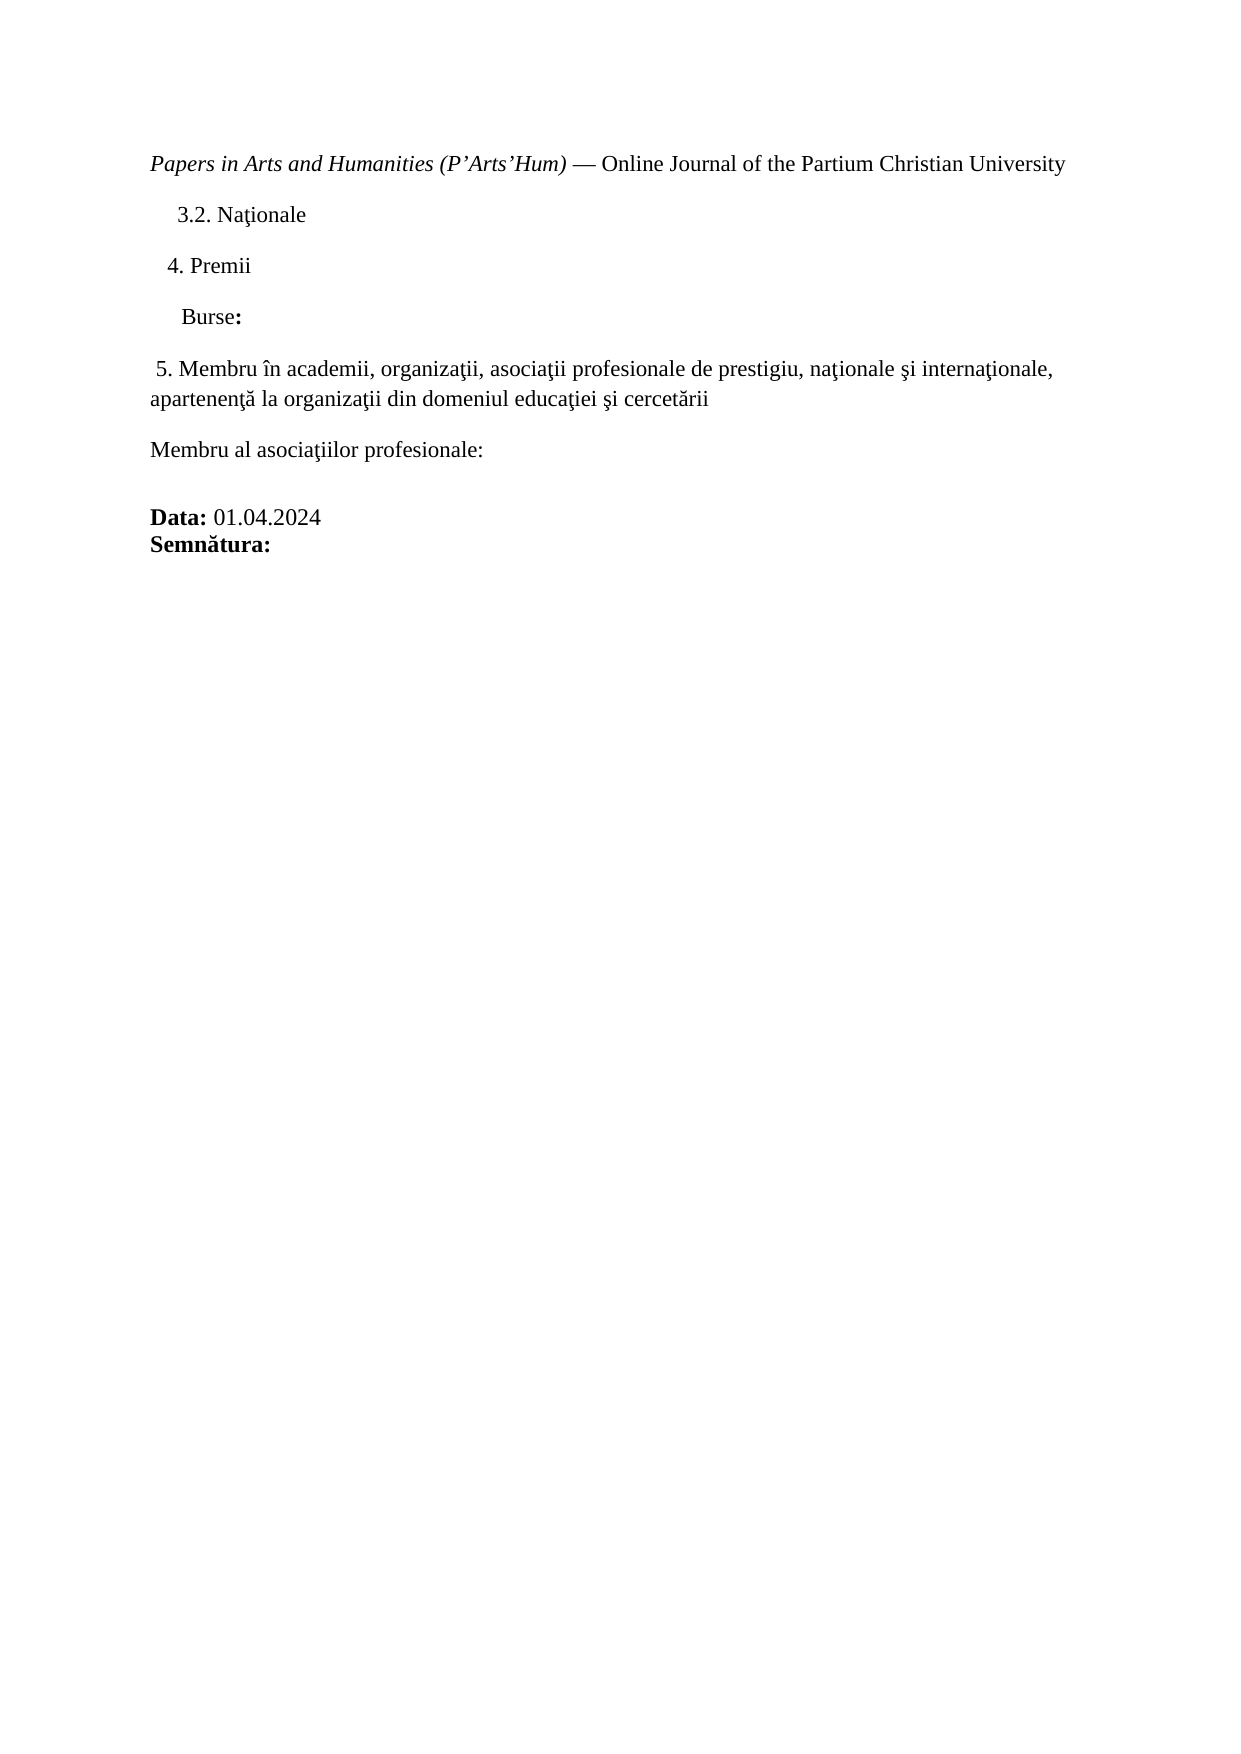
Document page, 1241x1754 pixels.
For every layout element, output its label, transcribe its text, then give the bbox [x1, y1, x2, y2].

text Membru al asociaţiilor profesionale: [150, 436, 1090, 462]
text 4. Premii [150, 252, 1090, 279]
text Semnătura: [150, 530, 1090, 558]
text Burse: [150, 303, 1090, 330]
text Papers in Arts and Humanities (P’Arts’Hum) — Online Journal of the Partium Christian University [150, 150, 1090, 176]
text 5. Membru în academii, organizaţii, asociaţii profesionale de prestigiu, naţionale şi internaţionale, apartenenţă la organizaţii din domeniul educaţiei şi cercetării [150, 355, 1090, 411]
text Data: 01.04.2024 [150, 502, 1090, 530]
text 3.2. Naţionale [150, 201, 1090, 227]
